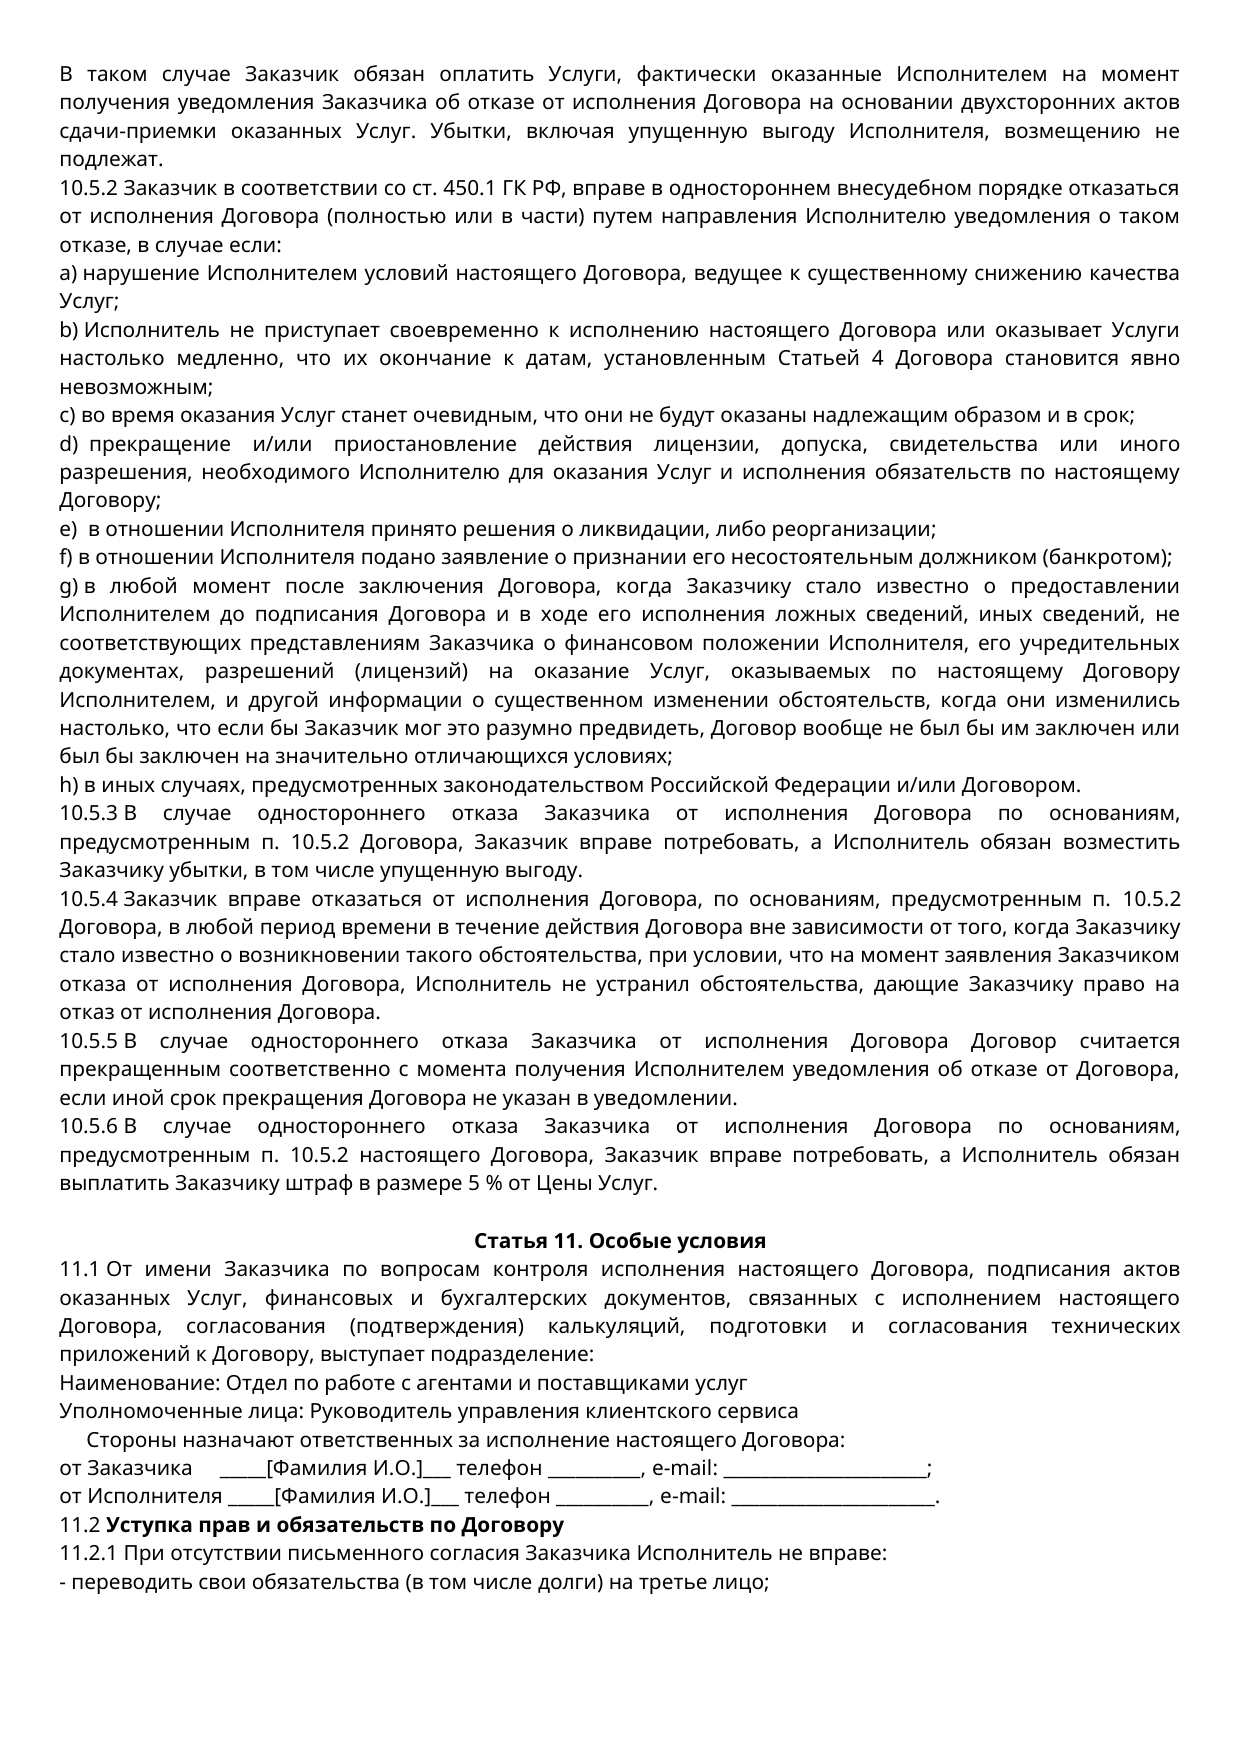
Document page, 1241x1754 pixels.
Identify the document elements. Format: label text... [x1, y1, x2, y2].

list нарушение Исполнителем условий настоящего Договора, ведущее к существенному снижению качества Услуг; [59, 258, 1181, 315]
list Особые условия [59, 1226, 1181, 1254]
list Уступка прав и обязательств по Договору [59, 1510, 1181, 1538]
text Наименование: Отдел по работе с агентами и поставщиками услуг [59, 1368, 1181, 1396]
list В случае одностороннего отказа Заказчика от исполнения Договора по основаниям, предусмотренным п. 10.5.2 Договора, Заказчик вправе потребовать, а Исполнитель обязан возместить Заказчику убытки, в том числе упущенную выгоду. [59, 798, 1181, 884]
text Стороны назначают ответственных за исполнение настоящего Договора: от Заказчика _____[Фамилия И.О.]___ телефон __________, e-mail: ______________________; [59, 1425, 1181, 1482]
list В случае одностороннего отказа Заказчика от исполнения Договора по основаниям, предусмотренным п. 10.5.2 настоящего Договора, Заказчик вправе потребовать, а Исполнитель обязан выплатить Заказчику штраф в размере 5 % от Цены Услуг. [59, 1111, 1181, 1197]
text Уполномоченные лица: Руководитель управления клиентского сервиса [59, 1396, 1181, 1425]
list в любой момент после заключения Договора, когда Заказчику стало известно о предоставлении Исполнителем до подписания Договора и в ходе его исполнения ложных сведений, иных сведений, не соответствующих представлениям Заказчика о финансовом положении Исполнителя, его учредительных документах, разрешений (лицензий) на оказание Услуг, оказываемых по настоящему Договору Исполнителем, и другой информации о существенном изменении обстоятельств, когда они изменились настолько, что если бы Заказчик мог это разумно предвидеть, Договор вообще не был бы им заключен или был бы заключен на значительно отличающихся условиях; [59, 571, 1181, 770]
list В случае одностороннего отказа Заказчика от исполнения Договора Договор считается прекращенным соответственно с момента получения Исполнителем уведомления об отказе от Договора, если иной срок прекращения Договора не указан в уведомлении. [59, 1026, 1181, 1111]
list От имени Заказчика по вопросам контроля исполнения настоящего Договора, подписания актов оказанных Услуг, финансовых и бухгалтерских документов, связанных с исполнением настоящего Договора, согласования (подтверждения) калькуляций, подготовки и согласования технических приложений к Договору, выступает подразделение: [59, 1254, 1181, 1368]
list в иных случаях, предусмотренных законодательством Российской Федерации и/или Договором. [59, 770, 1181, 798]
text от Исполнителя _____[Фамилия И.О.]___ телефон __________, e-mail: ______________________. [59, 1482, 1181, 1510]
list При отсутствии письменного согласия Заказчика Исполнитель не вправе: [59, 1538, 1181, 1567]
list в отношении Исполнителя принято решения о ликвидации, либо реорганизации; [59, 514, 1181, 542]
list прекращение и/или приостановление действия лицензии, допуска, свидетельства или иного разрешения, необходимого Исполнителю для оказания Услуг и исполнения обязательств по настоящему Договору; [59, 429, 1181, 514]
list Исполнитель не приступает своевременно к исполнению настоящего Договора или оказывает Услуги настолько медленно, что их окончание к датам, установленным Статьей 4 Договора становится явно невозможным; [59, 315, 1181, 400]
list во время оказания Услуг станет очевидным, что они не будут оказаны надлежащим образом и в срок; [59, 400, 1181, 429]
list Заказчик вправе отказаться от исполнения Договора, по основаниям, предусмотренным п. 10.5.2 Договора, в любой период времени в течение действия Договора вне зависимости от того, когда Заказчику стало известно о возникновении такого обстоятельства, при условии, что на момент заявления Заказчиком отказа от исполнения Договора, Исполнитель не устранил обстоятельства, дающие Заказчику право на отказ от исполнения Договора. [59, 884, 1181, 1026]
list Заказчик в соответствии со ст. 450.1 ГК РФ, вправе в одностороннем внесудебном порядке отказаться от исполнения Договора (полностью или в части) путем направления Исполнителю уведомления о таком отказе, в случае если: [59, 173, 1181, 258]
text - переводить свои обязательства (в том числе долги) на третье лицо; [59, 1567, 1181, 1595]
text В таком случае Заказчик обязан оплатить Услуги, фактически оказанные Исполнителем на момент получения уведомления Заказчика об отказе от исполнения Договора на основании двухсторонних актов сдачи-приемки оказанных Услуг. Убытки, включая упущенную выгоду Исполнителя, возмещению не подлежат. [59, 59, 1181, 173]
list в отношении Исполнителя подано заявление о признании его несостоятельным должником (банкротом); [59, 542, 1181, 571]
